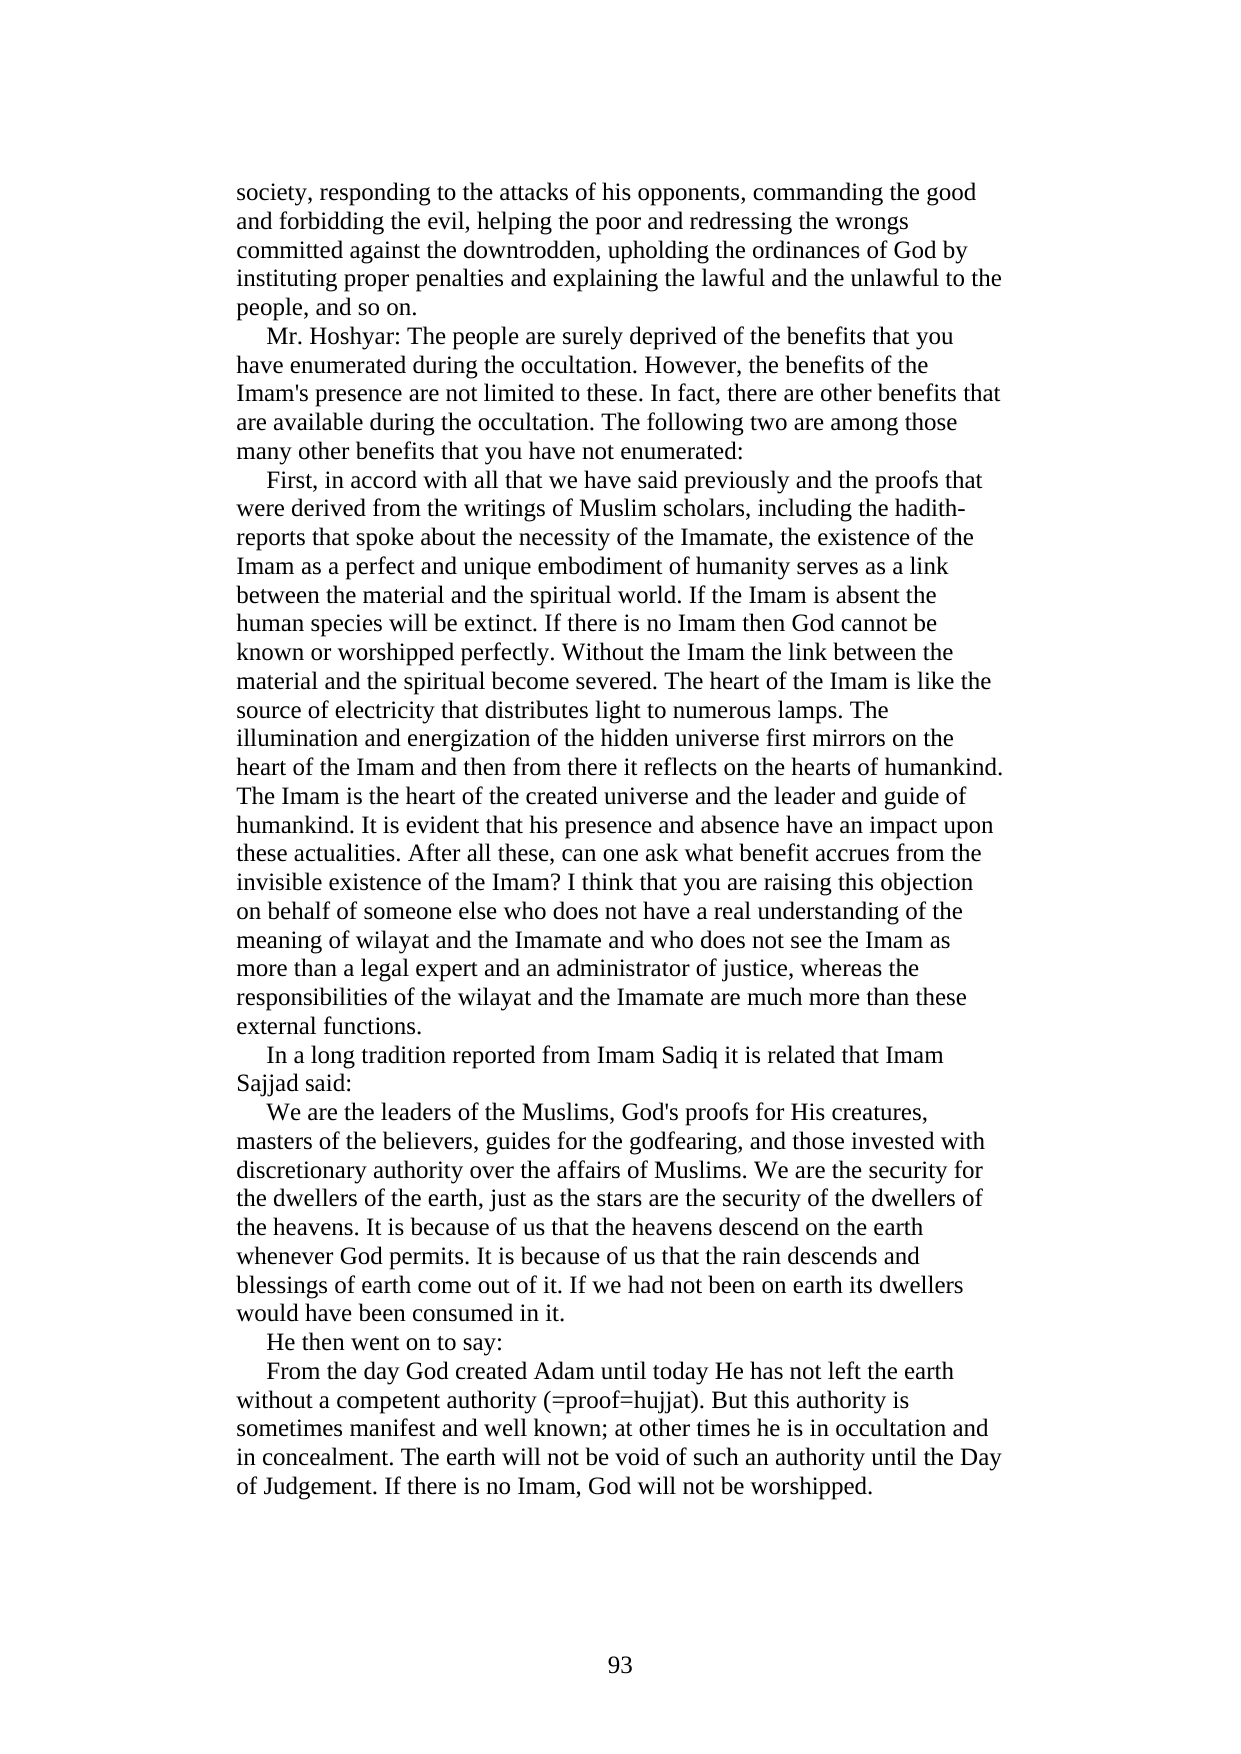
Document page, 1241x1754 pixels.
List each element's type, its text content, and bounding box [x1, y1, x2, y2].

text He then went on to say: [236, 1327, 1004, 1356]
text We are the leaders of the Muslims, God's proofs for His creatures, masters of the believers, guides for the godfearing, and those invested with discretionary authority over the affairs of Muslims. We are the security for the dwellers of the earth, just as the stars are the security of the dwellers of the heavens. It is because of us that the heavens descend on the earth whenever God permits. It is because of us that the rain descends and blessings of earth come out of it. If we had not been on earth its dwellers would have been consumed in it. [236, 1097, 1004, 1327]
text From the day God created Adam until today He has not left the earth without a competent authority (=proof=hujjat). But this authority is sometimes manifest and well known; at other times he is in occultation and in concealment. The earth will not be void of such an authority until the Day of Judgement. If there is no Imam, God will not be worshipped. [236, 1356, 1004, 1500]
text First, in accord with all that we have said previously and the proofs that were derived from the writings of Muslim scholars, including the hadith-reports that spoke about the necessity of the Imamate, the existence of the Imam as a perfect and unique embodiment of humanity serves as a link between the material and the spiritual world. If the Imam is absent the human species will be extinct. If there is no Imam then God cannot be known or worshipped perfectly. Without the Imam the link between the material and the spiritual become severed. The heart of the Imam is like the source of electricity that distributes light to numerous lamps. The illumination and energization of the hidden universe first mirrors on the heart of the Imam and then from there it reflects on the hearts of humankind. The Imam is the heart of the created universe and the leader and guide of humankind. It is evident that his presence and absence have an impact upon these actualities. After all these, can one ask what benefit accrues from the invisible existence of the Imam? I think that you are raising this objection on behalf of someone else who does not have a real understanding of the meaning of wilayat and the Imamate and who does not see the Imam as more than a legal expert and an administrator of justice, whereas the responsibilities of the wilayat and the Imamate are much more than these external functions. [236, 465, 1004, 1040]
text Mr. Hoshyar: The people are surely deprived of the benefits that you have enumerated during the occultation. However, the benefits of the Imam's presence are not limited to these. In fact, there are other benefits that are available during the occultation. The following two are among those many other benefits that you have not enumerated: [236, 321, 1004, 465]
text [236, 177, 1004, 321]
text In a long tradition reported from Imam Sadiq it is related that Imam Sajjad said: [236, 1040, 1004, 1097]
